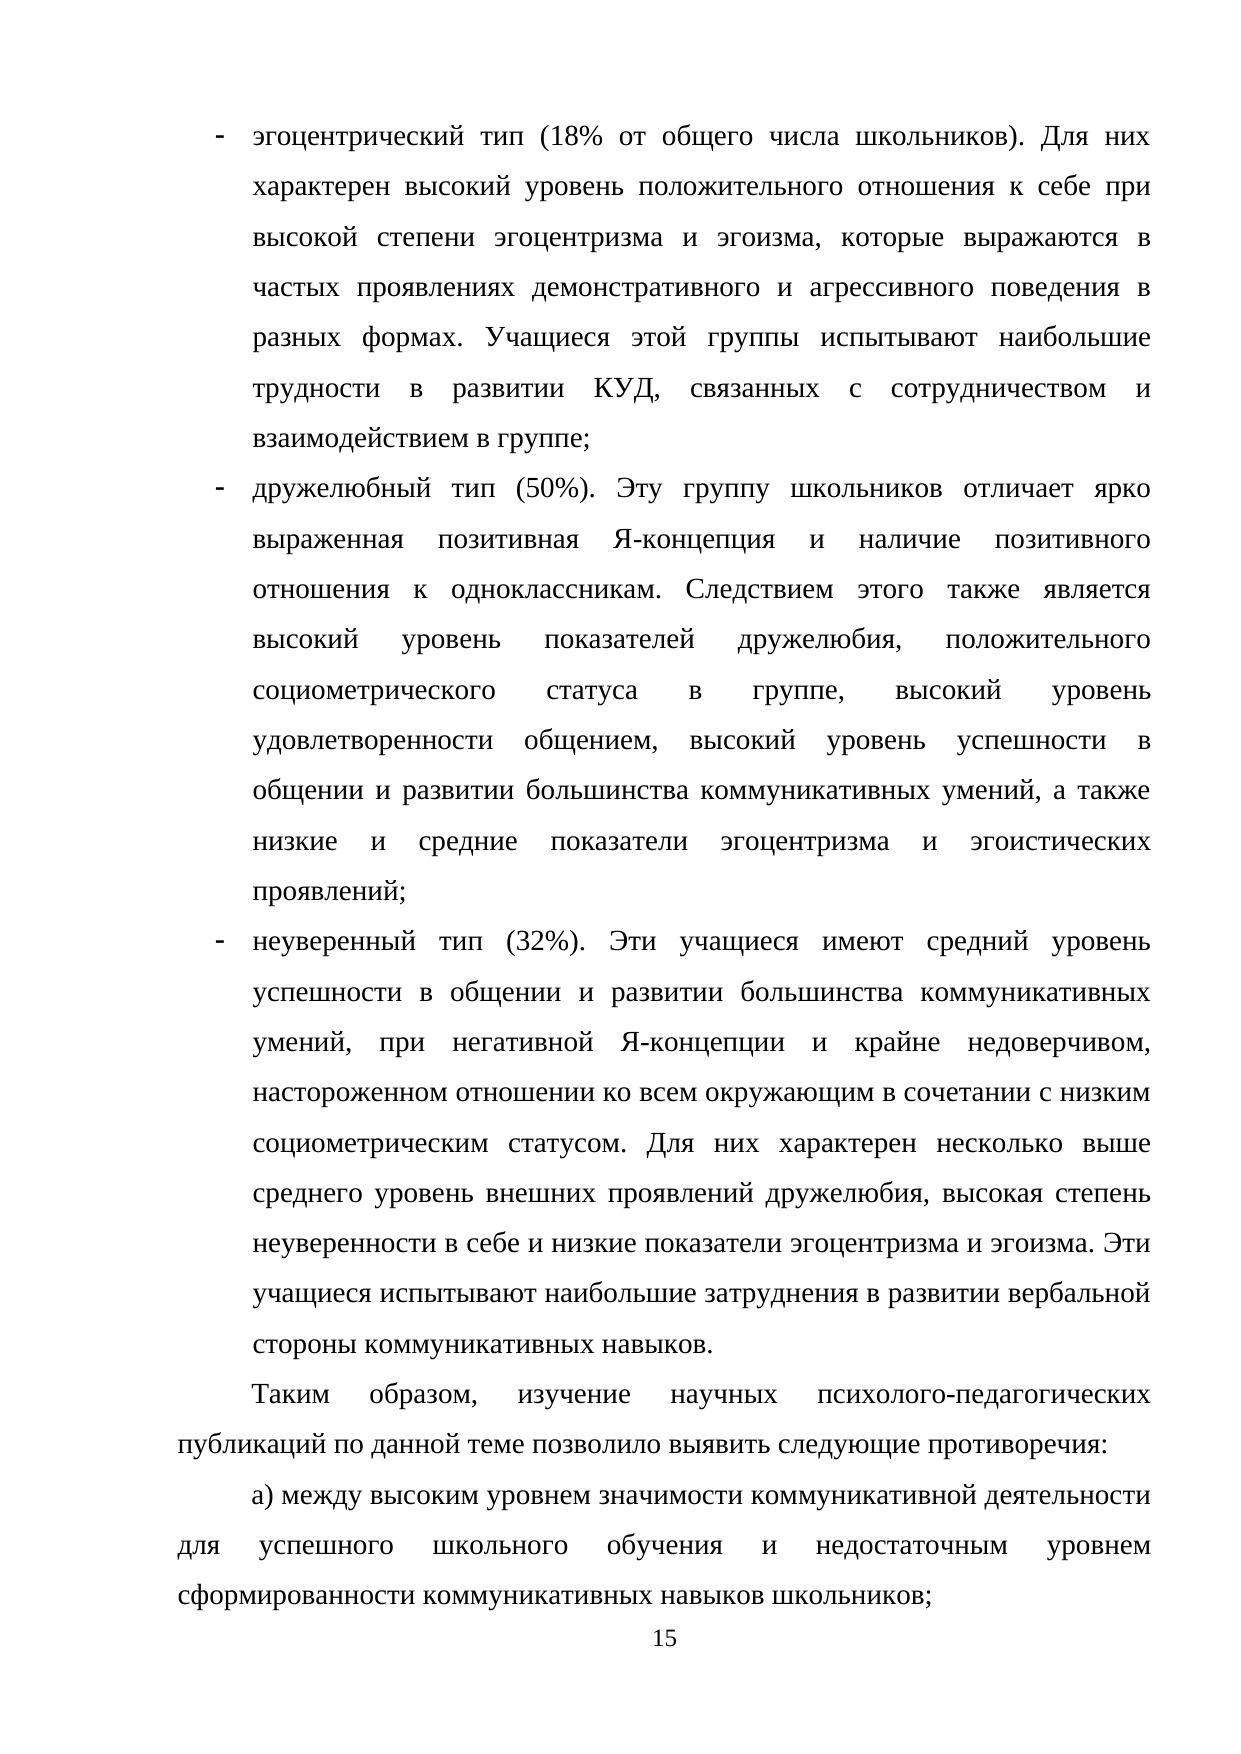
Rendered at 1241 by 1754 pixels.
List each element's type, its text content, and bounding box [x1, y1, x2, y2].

text а) между высоким уровнем значимости коммуникативной деятельности для успешного школьного обучения и недостаточным уровнем сформированности коммуникативных навыков школьников; [177, 1477, 1152, 1611]
list эгоцентрический тип (18% от общего числа школьников). Для них характерен высокий уровень положительного отношения к себе при высокой степени эгоцентризма и эгоизма, которые выражаются в частых проявлениях демонстративного и агрессивного поведения в разных формах. Учащиеся этой группы испытывают наибольшие трудности в развитии КУД, связанных с сотрудничеством и взаимодействием в группе; [215, 118, 1152, 454]
list неуверенный тип (32%). Эти учащиеся имеют средний уровень успешности в общении и развитии большинства коммуникативных умений, при негативной Я-концепции и крайне недоверчивом, настороженном отношении ко всем окружающим в сочетании с низким социометрическим статусом. Для них характерен несколько выше среднего уровень внешних проявлений дружелюбия, высокая степень неуверенности в себе и низкие показатели эгоцентризма и эгоизма. Эти учащиеся испытывают наибольшие затруднения в развитии вербальной стороны коммуникативных навыков. [215, 923, 1152, 1359]
list дружелюбный тип (50%). Эту группу школьников отличает ярко выраженная позитивная Я-концепция и наличие позитивного отношения к одноклассникам. Следствием этого также является высокий уровень показателей дружелюбия, положительного социометрического статуса в группе, высокий уровень удовлетворенности общением, высокий уровень успешности в общении и развитии большинства коммуникативных умений, а также низкие и средние показатели эгоцентризма и эгоистических проявлений; [215, 470, 1152, 907]
text Таким образом, изучение научных психолого-педагогических публикаций по данной теме позволило выявить следующие противоречия: [177, 1376, 1152, 1460]
